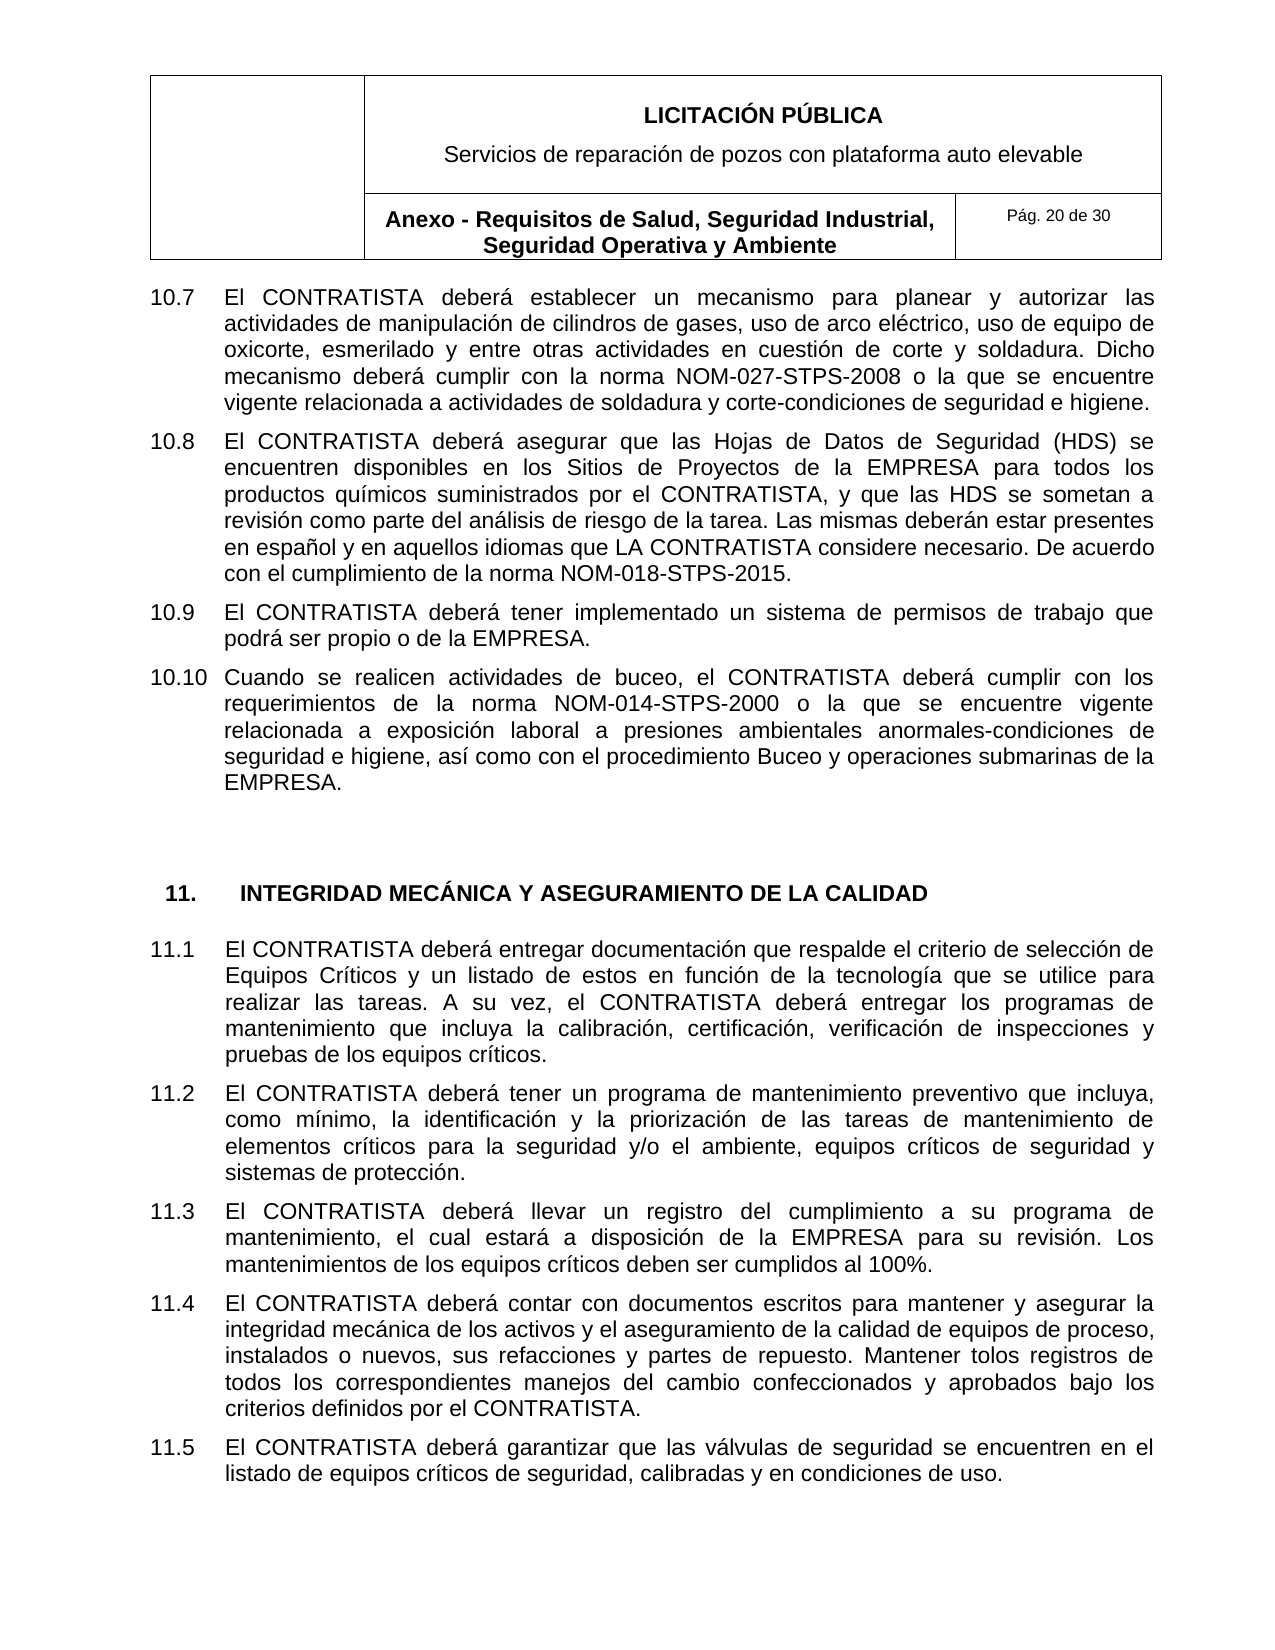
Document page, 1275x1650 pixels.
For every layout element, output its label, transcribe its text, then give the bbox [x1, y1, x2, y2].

list Cuando se realicen actividades de buceo, el CONTRATISTA deberá cumplir con los requerimientos de la norma NOM-014-STPS-2000 o la que se encuentre vigente relacionada a exposición laboral a presiones ambientales anormales-condiciones de seguridad e higiene, así como con el procedimiento Buceo y operaciones submarinas de la EMPRESA. [150, 664, 1155, 796]
list El CONTRATISTA deberá llevar un registro del cumplimiento a su programa de mantenimiento, el cual estará a disposición de la EMPRESA para su revisión. Los mantenimientos de los equipos críticos deben ser cumplidos al 100%. [150, 1198, 1155, 1277]
list El CONTRATISTA deberá contar con documentos escritos para mantener y asegurar la integridad mecánica de los activos y el aseguramiento de la calidad de equipos de proceso, instalados o nuevos, sus refacciones y partes de repuesto. Mantener tolos registros de todos los correspondientes manejos del cambio confeccionados y aprobados bajo los criterios definidos por el CONTRATISTA. [150, 1289, 1155, 1421]
list El CONTRATISTA deberá entregar documentación que respalde el criterio de selección de Equipos Críticos y un listado de estos en función de la tecnología que se utilice para realizar las tareas. A su vez, el CONTRATISTA deberá entregar los programas de mantenimiento que incluya la calibración, certificación, verificación de inspecciones y pruebas de los equipos críticos. [150, 936, 1155, 1068]
list El CONTRATISTA deberá tener implementado un sistema de permisos de trabajo que podrá ser propio o de la EMPRESA. [150, 599, 1155, 651]
list El CONTRATISTA deberá garantizar que las válvulas de seguridad se encuentren en el listado de equipos críticos de seguridad, calibradas y en condiciones de uso. [150, 1434, 1155, 1487]
list El CONTRATISTA deberá asegurar que las Hojas de Datos de Seguridad (HDS) se encuentren disponibles en los Sitios de Proyectos de la EMPRESA para todos los productos químicos suministrados por el CONTRATISTA, y que las HDS se sometan a revisión como parte del análisis de riesgo de la tarea. Las mismas deberán estar presentes en español y en aquellos idiomas que LA CONTRATISTA considere necesario. De acuerdo con el cumplimiento de la norma NOM-018-STPS-2015. [150, 428, 1155, 586]
list El CONTRATISTA deberá establecer un mecanismo para planear y autorizar las actividades de manipulación de cilindros de gases, uso de arco eléctrico, uso de equipo de oxicorte, esmerilado y entre otras actividades en cuestión de corte y soldadura. Dicho mecanismo deberá cumplir con la norma NOM-027-STPS-2008 o la que se encuentre vigente relacionada a actividades de soldadura y corte-condiciones de seguridad e higiene. [150, 284, 1155, 416]
subtitle INTEGRIDAD MECÁNICA Y ASEGURAMIENTO DE LA CALIDAD [165, 880, 1155, 907]
list El CONTRATISTA deberá tener un programa de mantenimiento preventivo que incluya, como mínimo, la identificación y la priorización de las tareas de mantenimiento de elementos críticos para la seguridad y/o el ambiente, equipos críticos de seguridad y sistemas de protección. [150, 1080, 1155, 1186]
